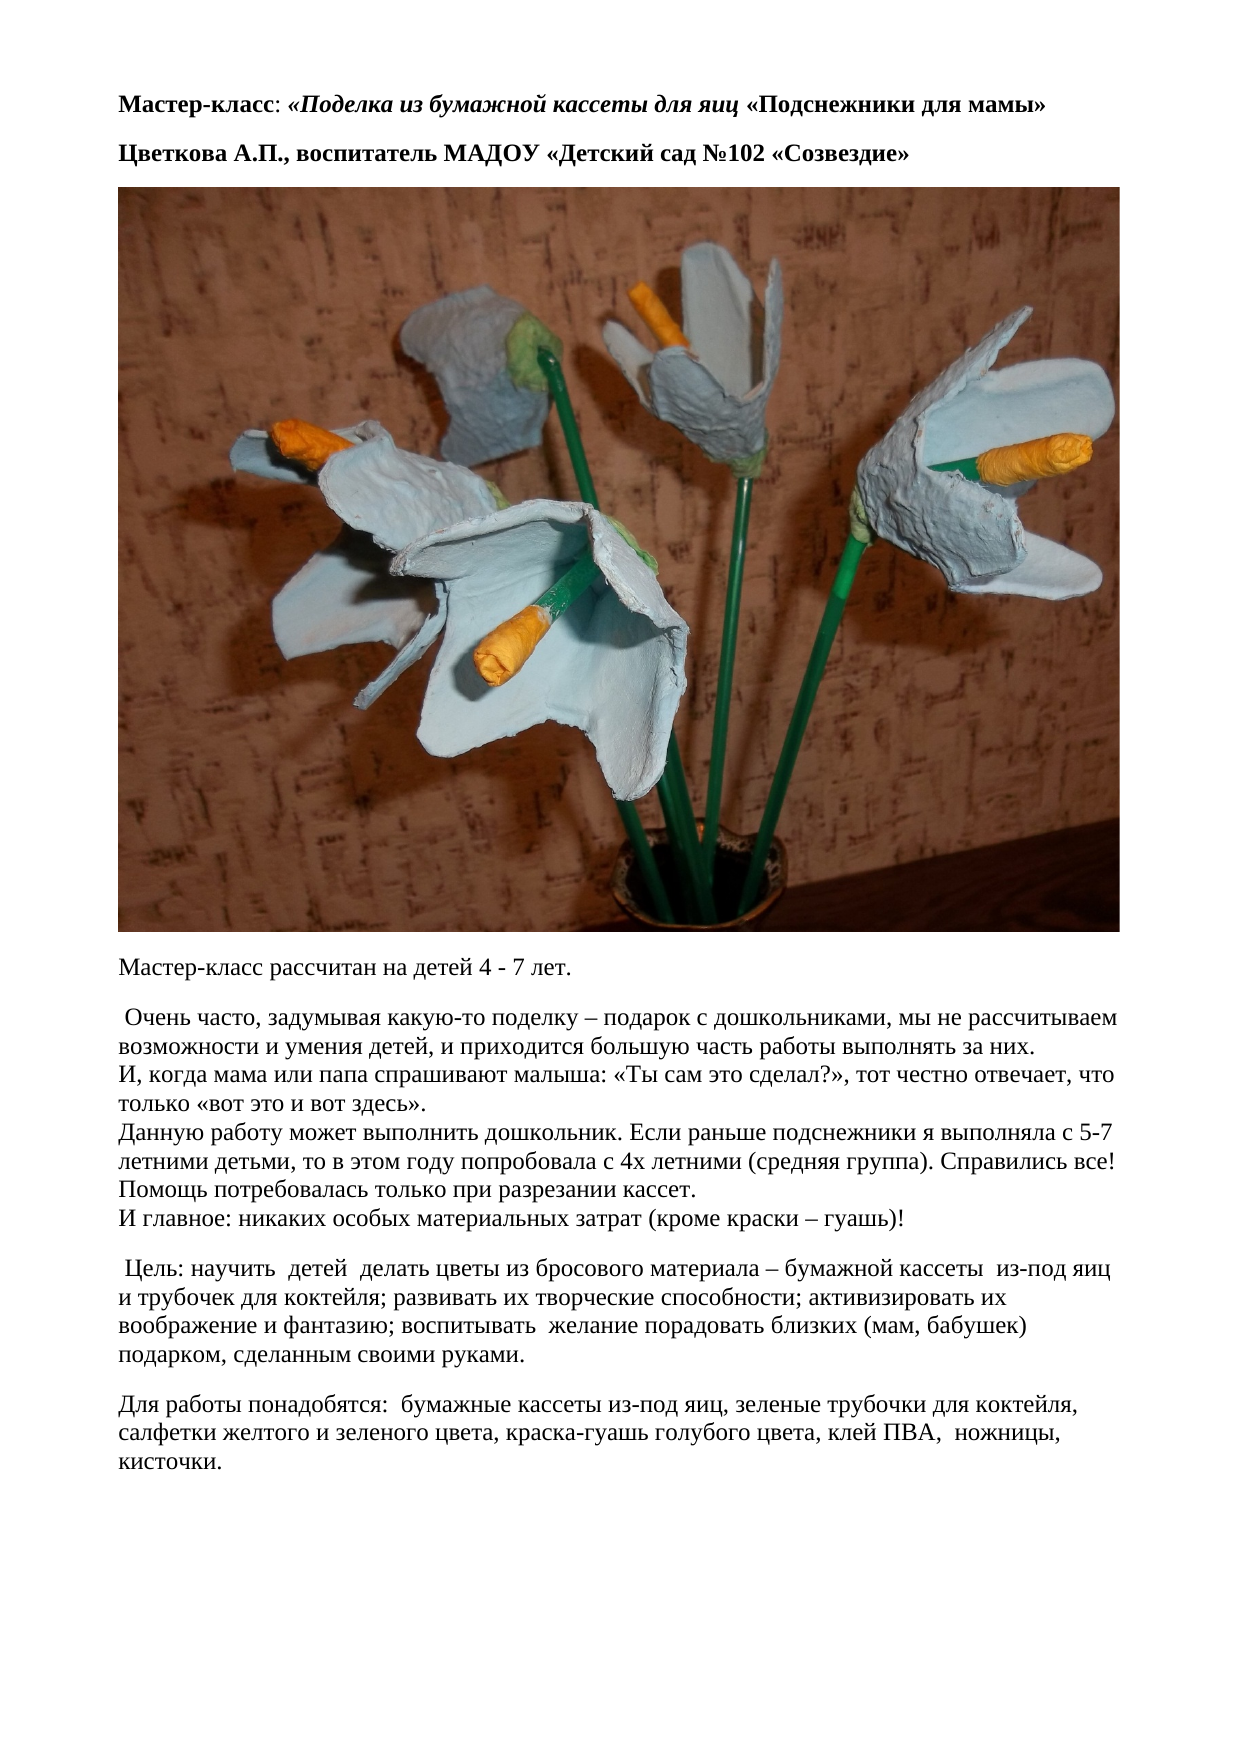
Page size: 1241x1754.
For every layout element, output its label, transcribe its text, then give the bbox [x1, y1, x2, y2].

text Цель: научить детей делать цветы из бросового материала – бумажной кассеты из-под яиц и трубочек для коктейля; развивать их творческие способности; активизировать их воображение и фантазию; воспитывать желание порадовать близких (мам, бабушек) подарком, сделанным своими руками. [118, 1253, 1122, 1368]
text Мастер-класс: «Поделка из бумажной кассеты для яиц «Подснежники для мамы» [118, 89, 1122, 117]
picture [118, 187, 1120, 932]
text Мастер-класс рассчитан на детей 4 - 7 лет. [118, 952, 1122, 981]
text Для работы понадобятся: бумажные кассеты из-под яиц, зеленые трубочки для коктейля, салфетки желтого и зеленого цвета, краска-гуашь голубого цвета, клей ПВА, ножницы, кисточки. [118, 1389, 1122, 1475]
text Цветкова А.П., воспитатель МАДОУ «Детский сад №102 «Созвездие» [118, 138, 1122, 167]
text Очень часто, задумывая какую-то поделку – подарок с дошкольниками, мы не рассчитываем возможности и умения детей, и приходится большую часть работы выполнять за них. И, когда мама или папа спрашивают малыша: «Ты сам это сделал?», тот честно отвечает, что только «вот это и вот здесь». Данную работу может выполнить дошкольник. Если раньше подснежники я выполняла с 5-7 летними детьми, то в этом году попробовала с 4х летними (средняя группа). Справились все! Помощь потребовалась только при разрезании кассет. И главное: никаких особых материальных затрат (кроме краски – гуашь)! [118, 1002, 1122, 1232]
